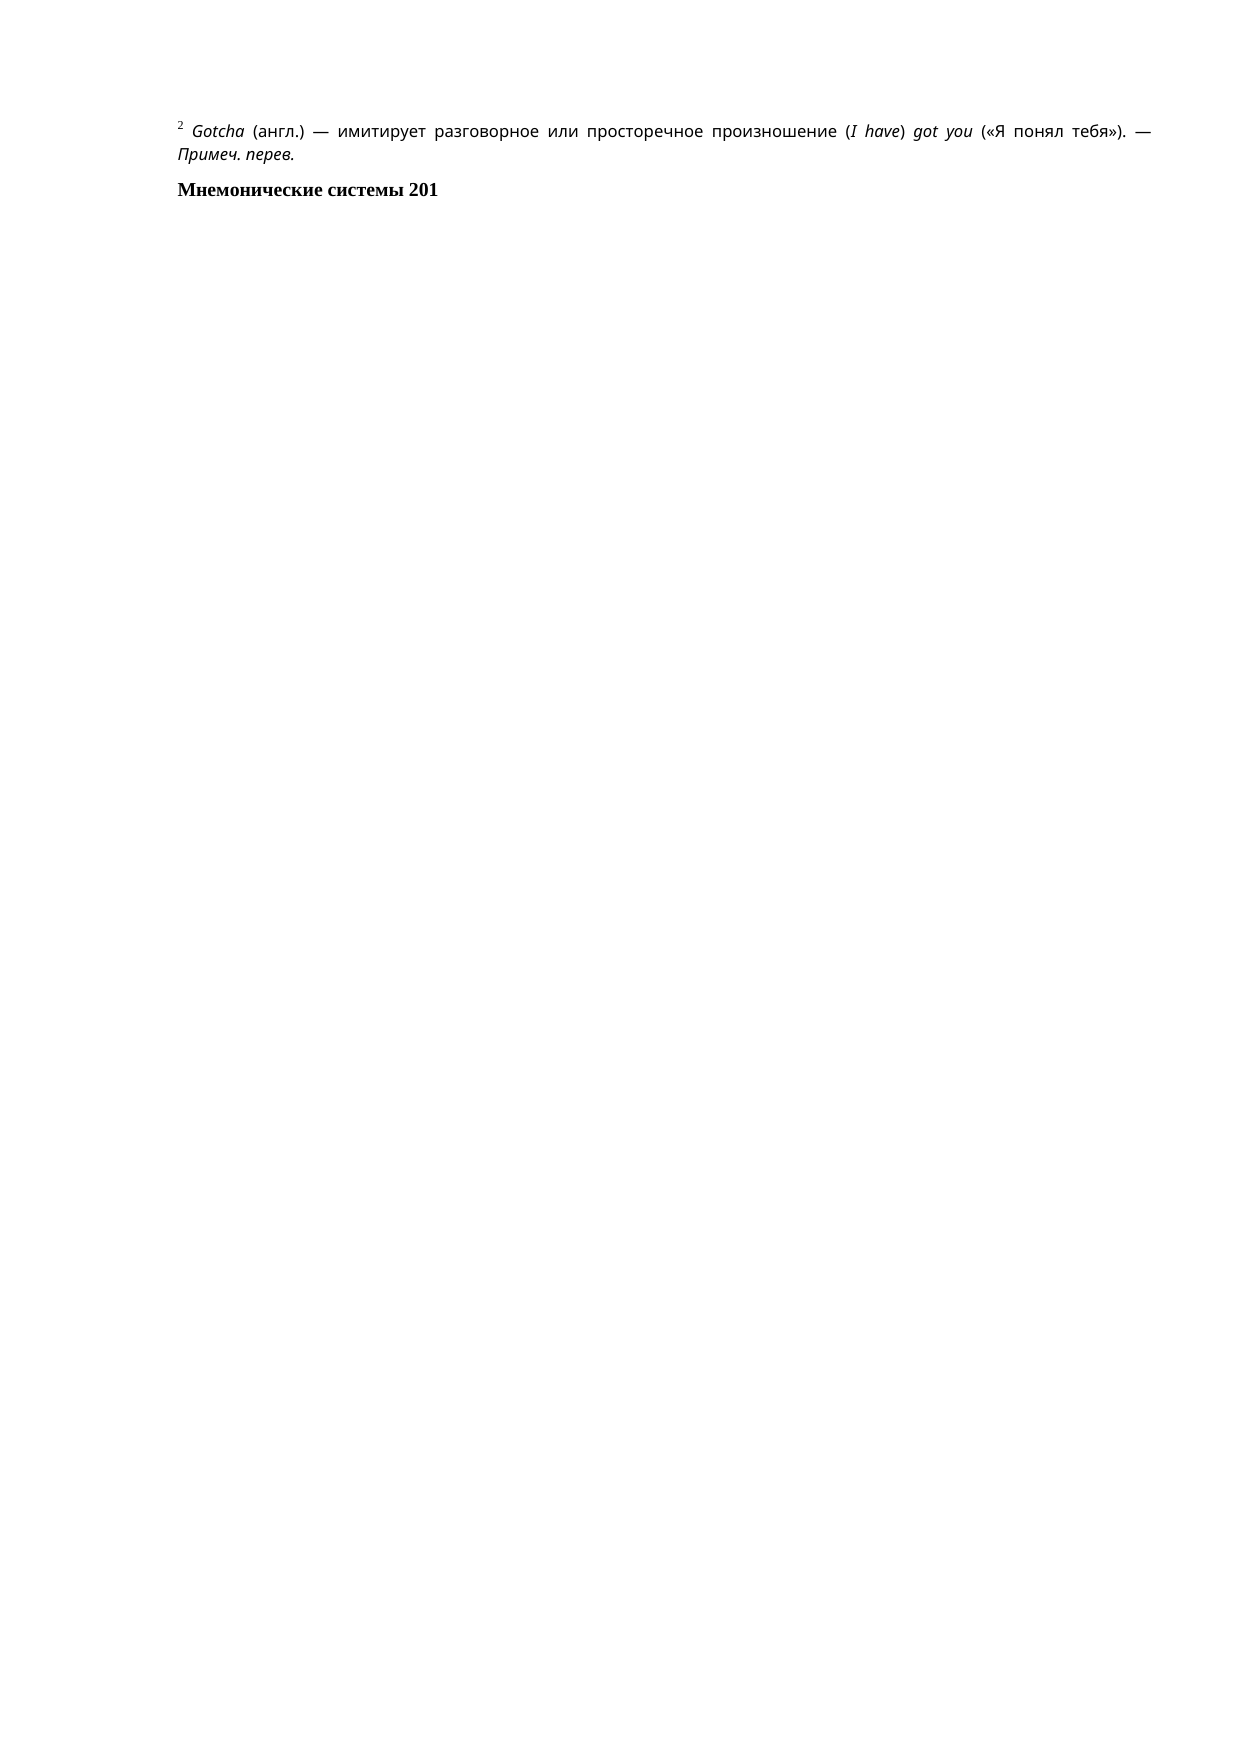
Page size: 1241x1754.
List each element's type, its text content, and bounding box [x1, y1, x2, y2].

text 2 Gotcha (англ.) — имитирует разговорное или просторечное произношение (I have) got you («Я понял тебя»). — Примеч. перев. [177, 118, 1152, 165]
text Мнемонические системы 201 [177, 178, 1152, 201]
